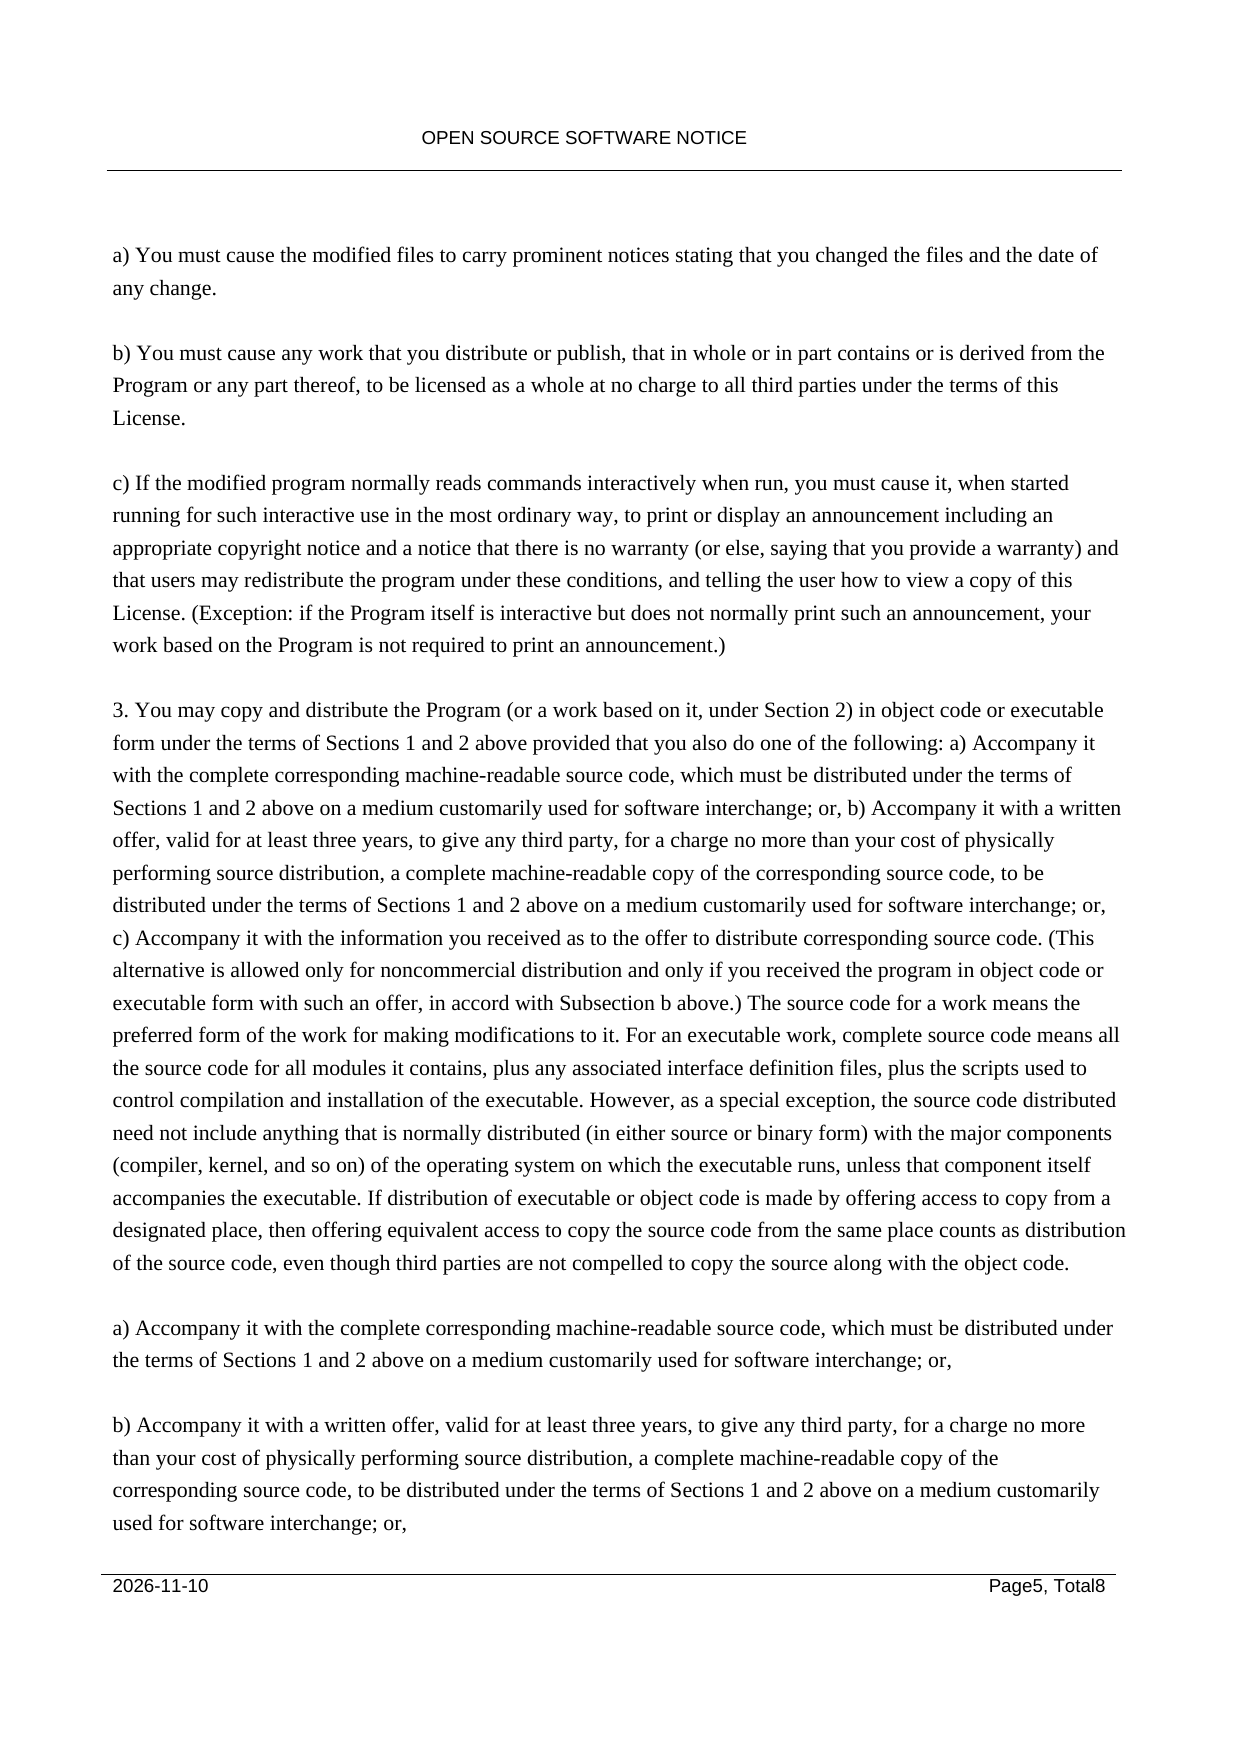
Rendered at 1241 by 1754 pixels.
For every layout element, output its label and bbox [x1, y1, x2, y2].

text [112, 206, 1128, 1539]
